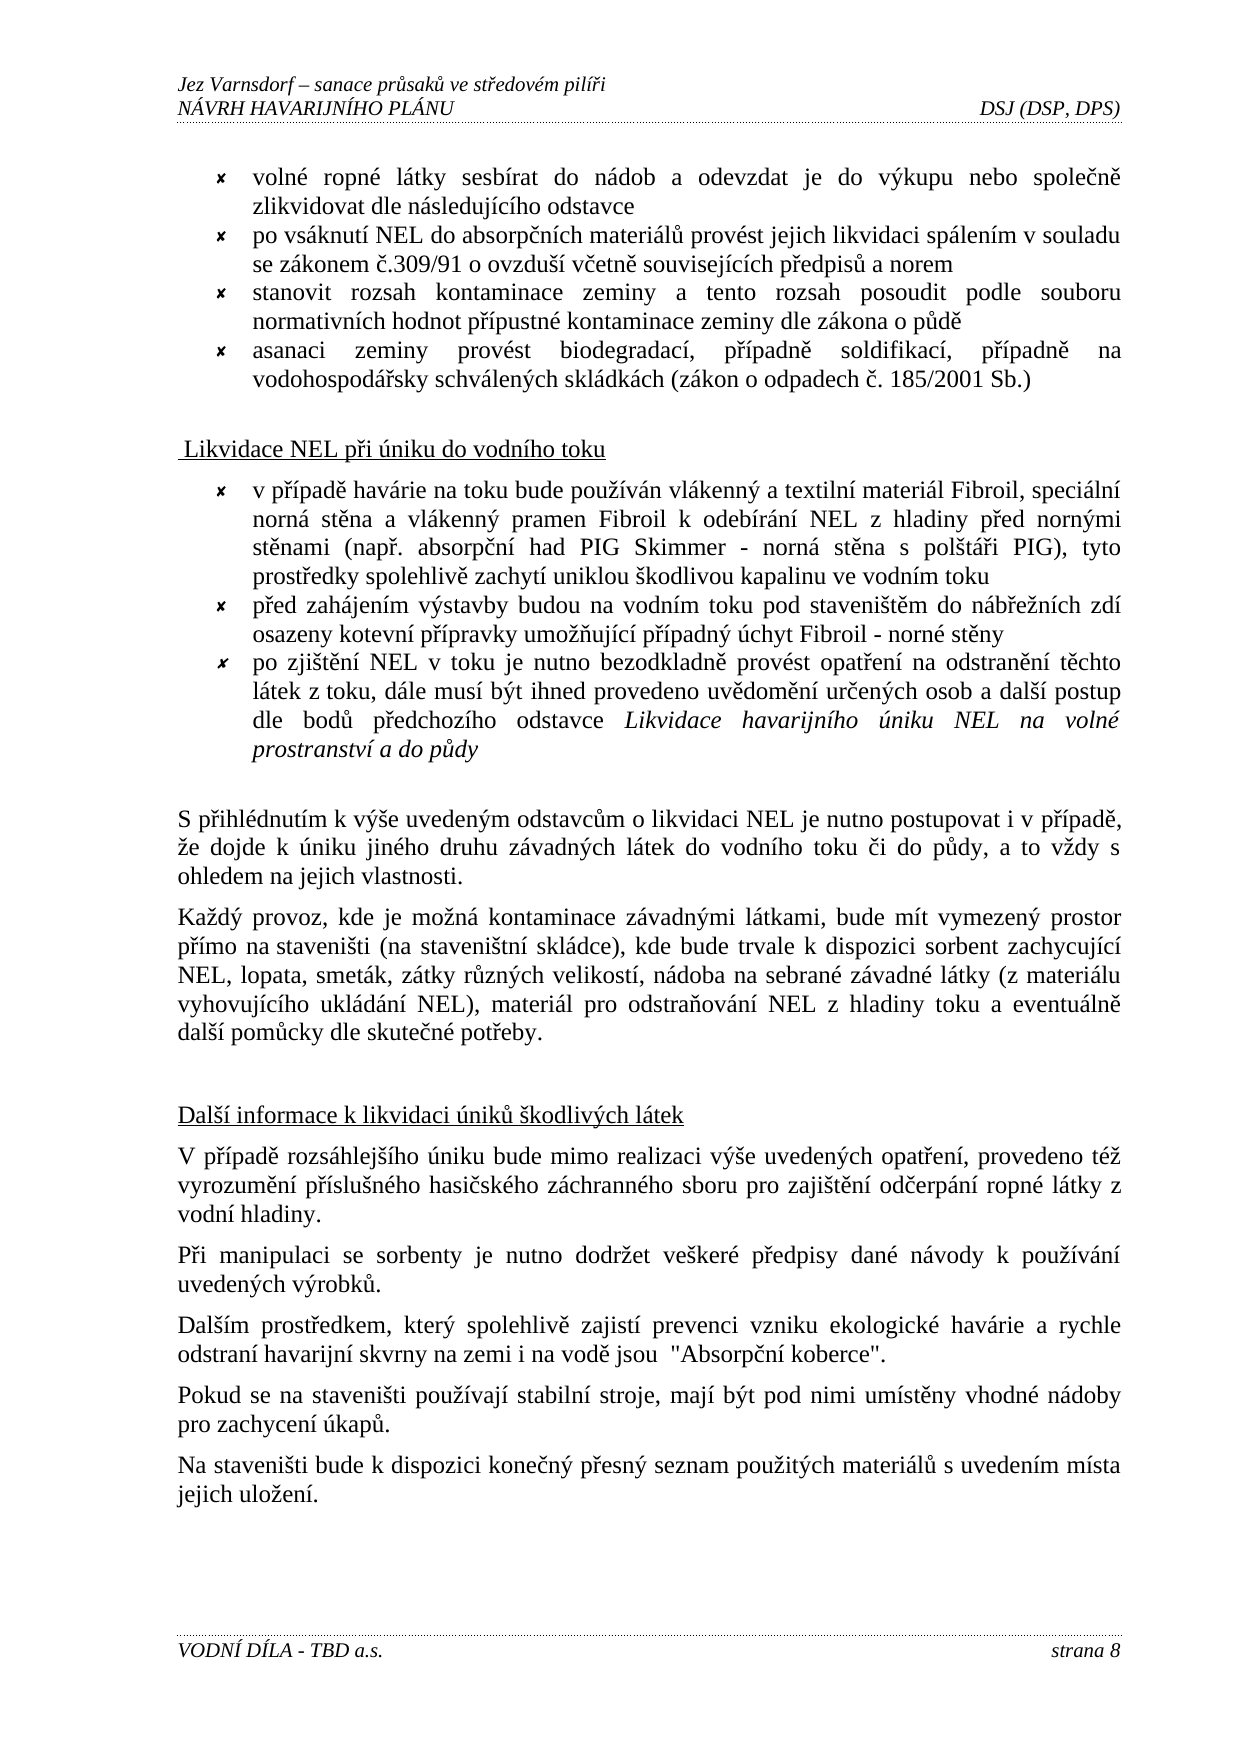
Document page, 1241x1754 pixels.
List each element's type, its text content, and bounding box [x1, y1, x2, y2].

list v případě havárie na toku bude používán vlákenný a textilní materiál Fibroil, speciální norná stěna a vlákenný pramen Fibroil k odebírání NEL z hladiny před nornými stěnami (např. absorpční had PIG Skimmer - norná stěna s polštáři PIG), tyto prostředky spolehlivě zachytí uniklou škodlivou kapalinu ve vodním toku [215, 475, 1122, 590]
text Při manipulaci se sorbenty je nutno dodržet veškeré předpisy dané návody k používání uvedených výrobků. [177, 1240, 1122, 1297]
text S přihlédnutím k výše uvedeným odstavcům o likvidaci NEL je nutno postupovat i v případě, že dojde k úniku jiného druhu závadných látek do vodního toku či do půdy, a to vždy s ohledem na jejich vlastnosti. [177, 804, 1122, 890]
list po vsáknutí NEL do absorpčních materiálů provést jejich likvidaci spálením v souladu se zákonem č.309/91 o ovzduší včetně souvisejících předpisů a norem [215, 220, 1122, 277]
list před zahájením výstavby budou na vodním toku pod staveništěm do nábřežních zdí osazeny kotevní přípravky umožňující případný úchyt Fibroil - norné stěny [215, 590, 1122, 647]
list volné ropné látky sesbírat do nádob a odevzdat je do výkupu nebo společně zlikvidovat dle následujícího odstavce [215, 162, 1122, 220]
text Pokud se na staveništi používají stabilní stroje, mají být pod nimi umístěny vhodné nádoby pro zachycení úkapů. [177, 1380, 1122, 1437]
text V případě rozsáhlejšího úniku bude mimo realizaci výše uvedených opatření, provedeno též vyrozumění příslušného hasičského záchranného sboru pro zajištění odčerpání ropné látky z vodní hladiny. [177, 1141, 1122, 1227]
text Dalším prostředkem, který spolehlivě zajistí prevenci vzniku ekologické havárie a rychle odstraní havarijní skvrny na zemi i na vodě jsou "Absorpční koberce". [177, 1310, 1122, 1367]
text Další informace k likvidaci úniků škodlivých látek [177, 1100, 1122, 1129]
list po zjištění NEL v toku je nutno bezodkladně provést opatření na odstranění těchto látek z toku, dále musí být ihned provedeno uvědomění určených osob a další postup dle bodů předchozího odstavce Likvidace havarijního úniku NEL na volné prostranství a do půdy [215, 647, 1122, 762]
text Každý provoz, kde je možná kontaminace závadnými látkami, bude mít vymezený prostor přímo na staveništi (na staveništní skládce), kde bude trvale k dispozici sorbent zachycující NEL, lopata, smeták, zátky různých velikostí, nádoba na sebrané závadné látky (z materiálu vyhovujícího ukládání NEL), materiál pro odstraňování NEL z hladiny toku a eventuálně další pomůcky dle skutečné potřeby. [177, 902, 1122, 1046]
list asanaci zeminy provést biodegradací, případně soldifikací, případně na vodohospodářsky schválených skládkách (zákon o odpadech č. 185/2001 Sb.) [215, 335, 1122, 392]
list stanovit rozsah kontaminace zeminy a tento rozsah posoudit podle souboru normativních hodnot přípustné kontaminace zeminy dle zákona o půdě [215, 277, 1122, 335]
text Likvidace NEL při úniku do vodního toku [177, 434, 1122, 462]
text Na staveništi bude k dispozici konečný přesný seznam použitých materiálů s uvedením místa jejich uložení. [177, 1450, 1122, 1507]
